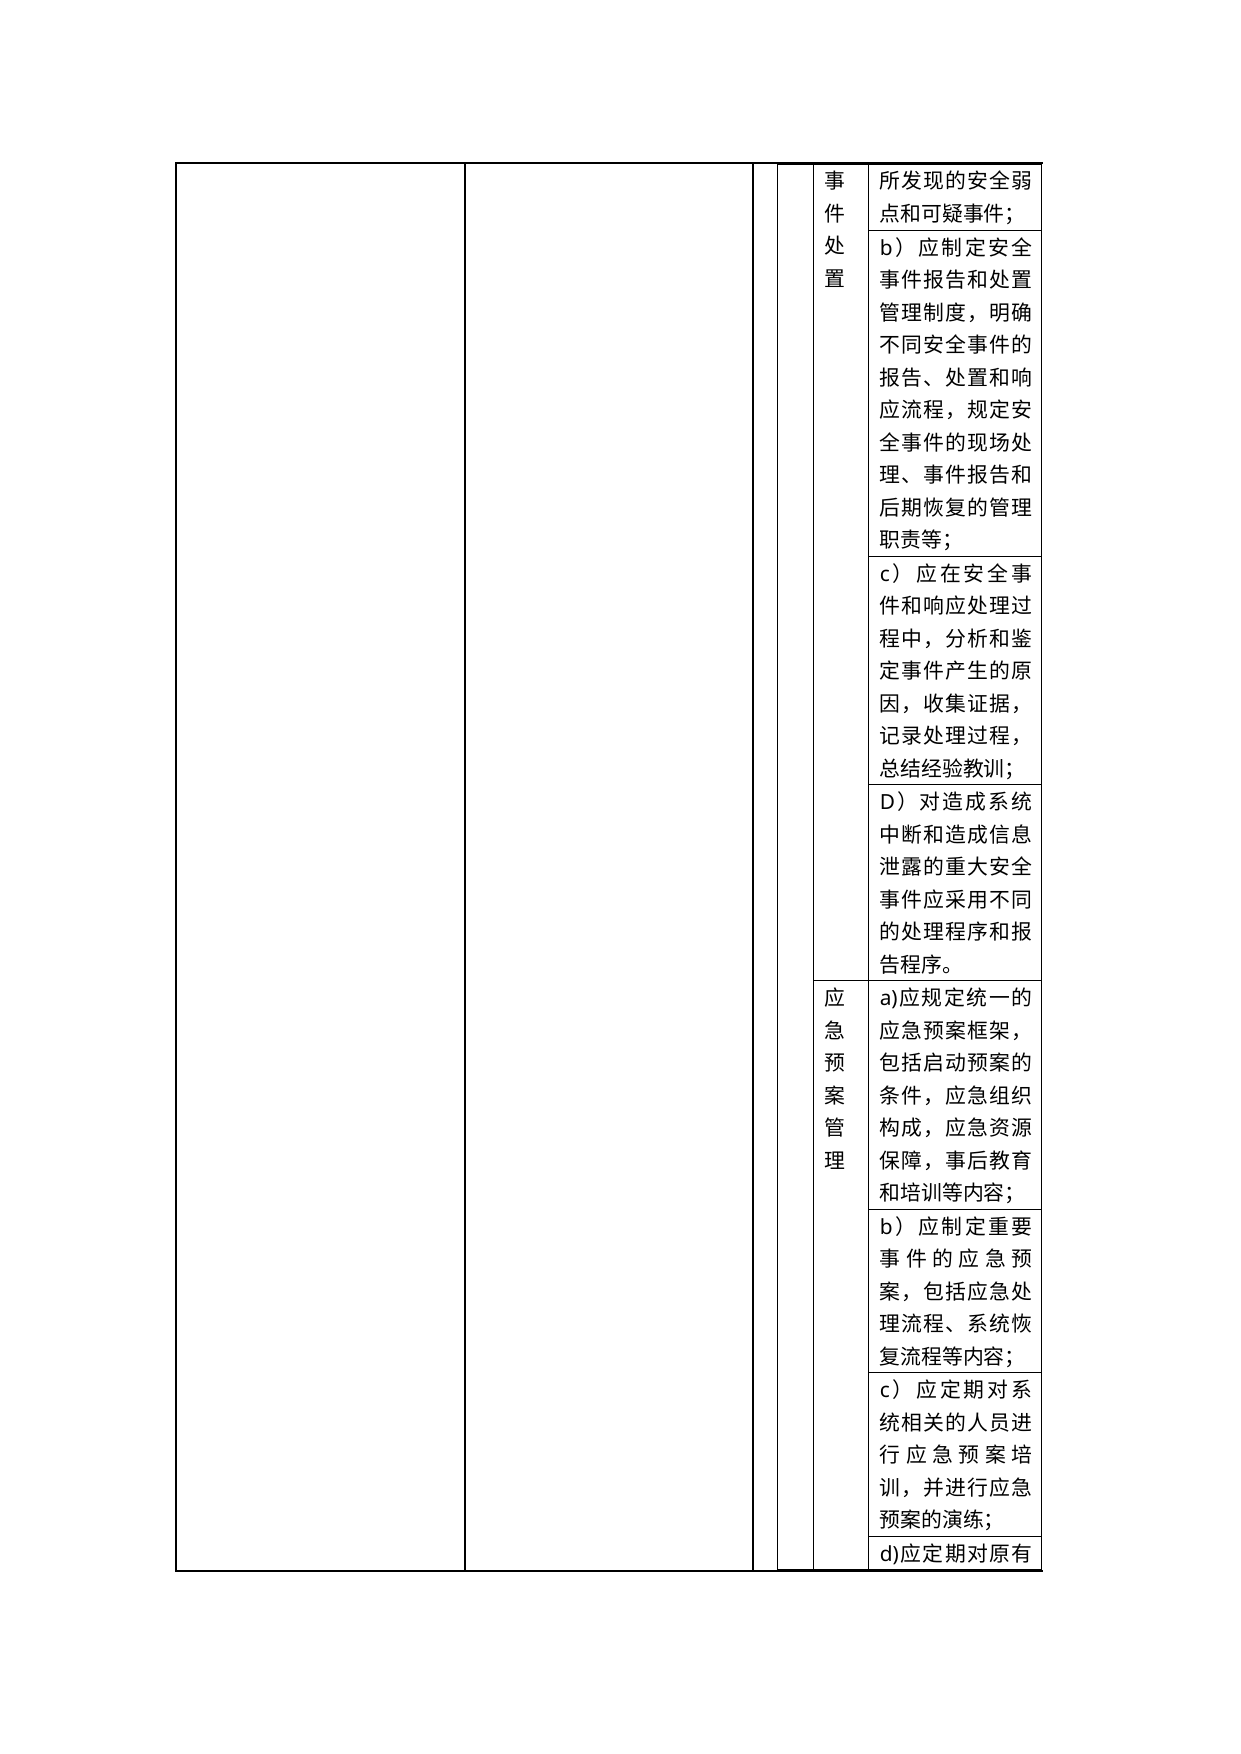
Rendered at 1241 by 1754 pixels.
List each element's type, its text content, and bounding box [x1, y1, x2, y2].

table_cell 1 [177, 164, 464, 1570]
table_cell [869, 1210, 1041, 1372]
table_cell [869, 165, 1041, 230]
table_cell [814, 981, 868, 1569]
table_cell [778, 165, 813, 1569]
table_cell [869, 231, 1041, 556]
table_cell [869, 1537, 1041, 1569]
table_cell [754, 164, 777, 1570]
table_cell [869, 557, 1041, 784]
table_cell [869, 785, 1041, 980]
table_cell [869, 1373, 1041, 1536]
table_cell [466, 164, 752, 1570]
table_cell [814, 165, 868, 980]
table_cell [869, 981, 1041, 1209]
